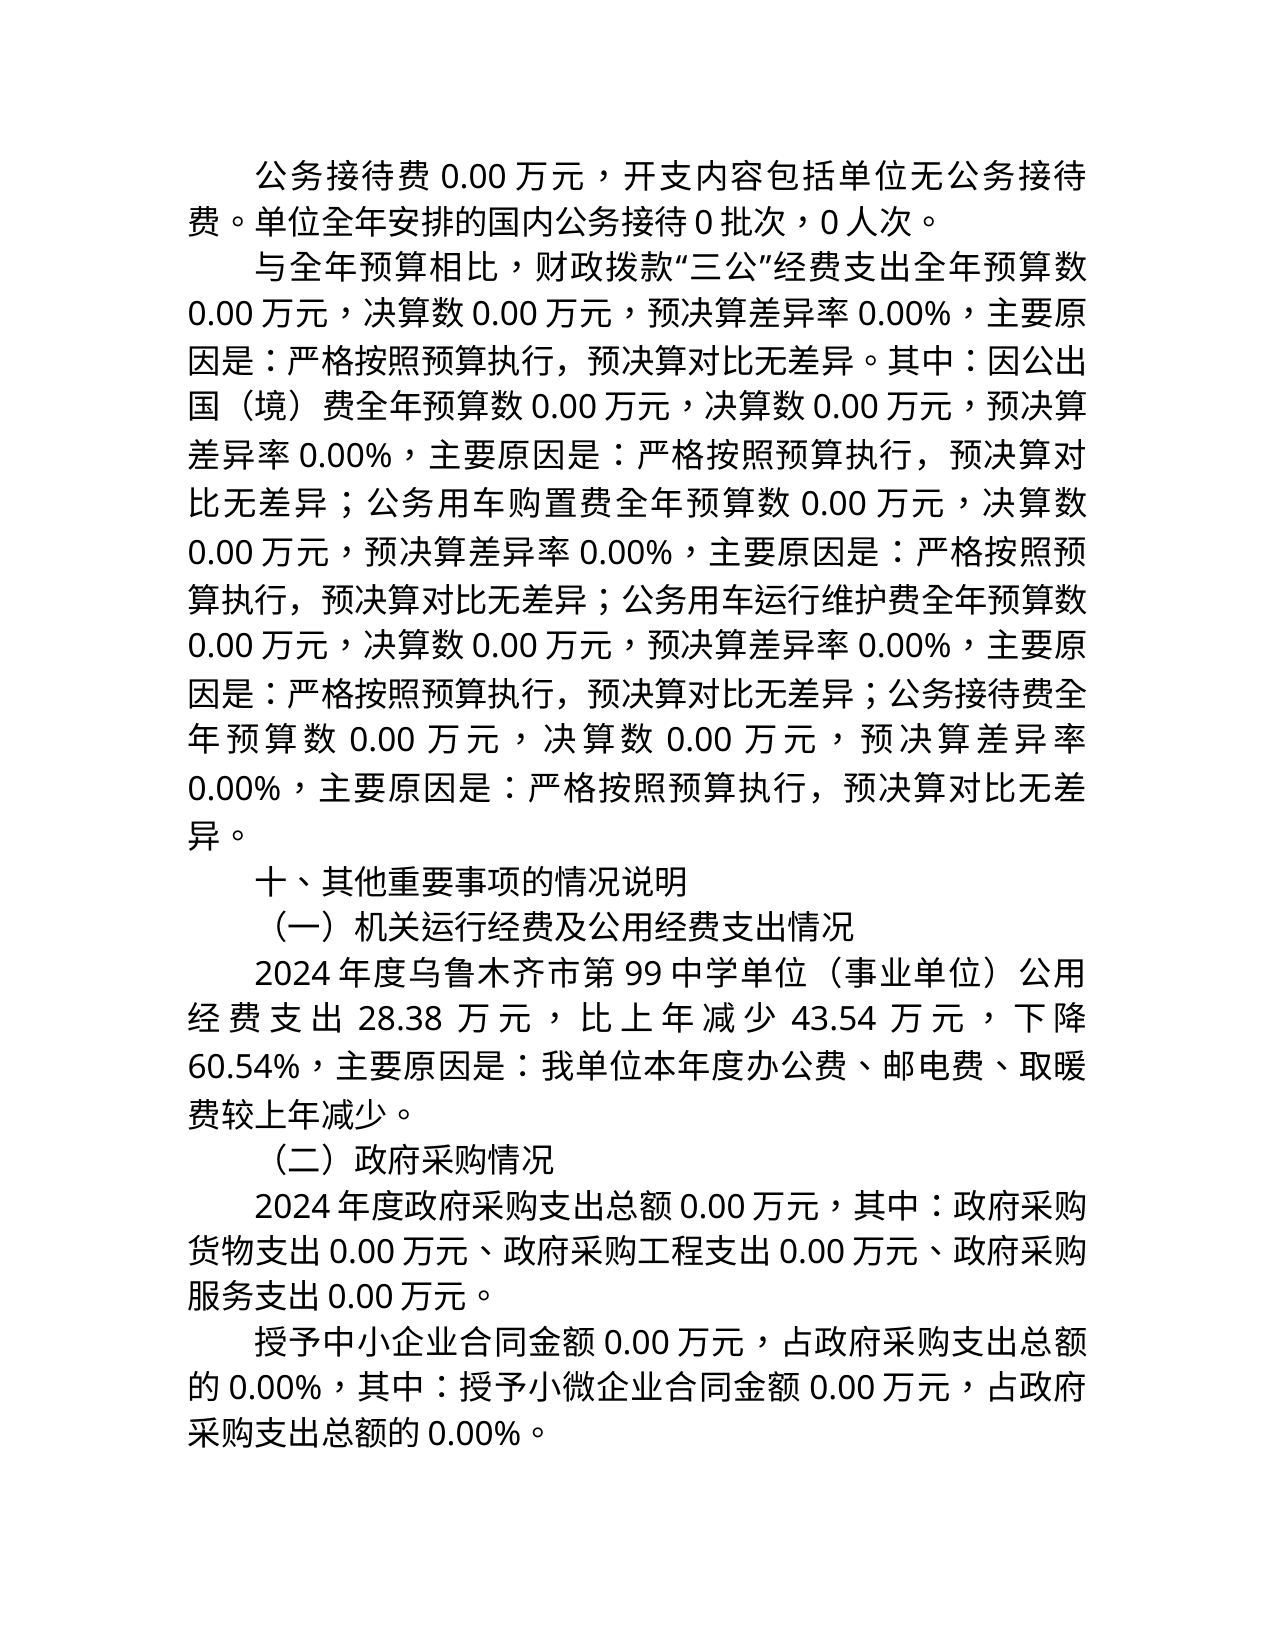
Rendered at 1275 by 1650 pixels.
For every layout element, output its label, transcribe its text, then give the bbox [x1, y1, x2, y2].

text 授予中小企业合同金额0.00万元，占政府采购支出总额的0.00%，其中：授予小微企业合同金额0.00万元，占政府采购支出总额的0.00%。 [187, 1319, 1087, 1455]
text 2024年度乌鲁木齐市第99中学单位（事业单位）公用经费支出28.38万元，比上年减少43.54万元，下降60.54%，主要原因是：我单位本年度办公费、邮电费、取暖费较上年减少。 [187, 949, 1087, 1137]
text （二）政府采购情况 [187, 1137, 1087, 1182]
text （一）机关运行经费及公用经费支出情况 [187, 904, 1087, 949]
text 与全年预算相比，财政拨款“三公”经费支出全年预算数0.00万元，决算数0.00万元，预决算差异率0.00%，主要原因是：严格按照预算执行，预决算对比无差异。其中：因公出国（境）费全年预算数0.00万元，决算数0.00万元，预决算差异率0.00%，主要原因是：严格按照预算执行，预决算对比无差异；公务用车购置费全年预算数0.00万元，决算数0.00万元，预决算差异率0.00%，主要原因是：严格按照预算执行，预决算对比无差异；公务用车运行维护费全年预算数0.00万元，决算数0.00万元，预决算差异率0.00%，主要原因是：严格按照预算执行，预决算对比无差异；公务接待费全年预算数0.00万元，决算数0.00万元，预决算差异率0.00%，主要原因是：严格按照预算执行，预决算对比无差异。 [187, 244, 1087, 858]
text 2024年度政府采购支出总额0.00万元，其中：政府采购货物支出0.00万元、政府采购工程支出0.00万元、政府采购服务支出0.00万元。 [187, 1182, 1087, 1319]
text 公务接待费0.00万元，开支内容包括单位无公务接待费。单位全年安排的国内公务接待0批次，0人次。 [187, 150, 1087, 244]
text 十、其他重要事项的情况说明 [187, 858, 1087, 904]
